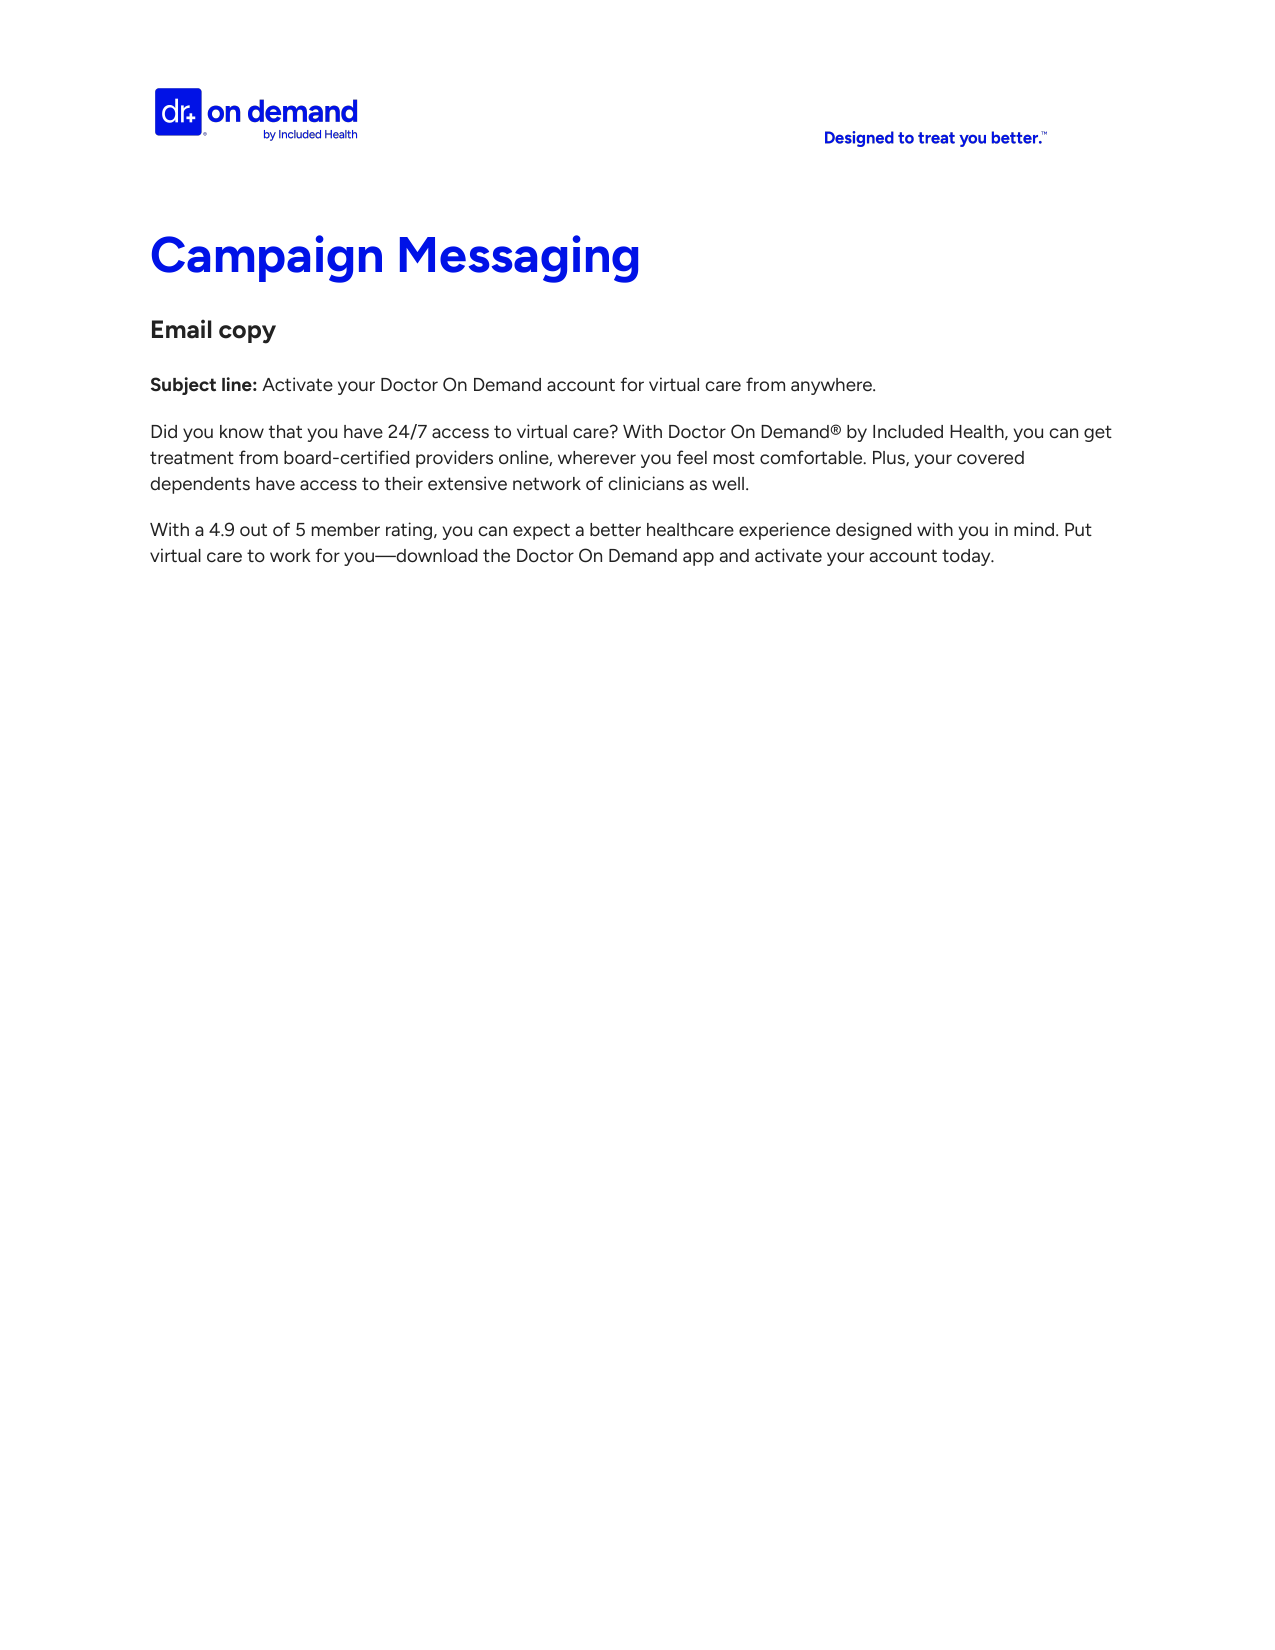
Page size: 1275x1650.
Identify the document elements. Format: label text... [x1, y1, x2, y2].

text Email copy Subject line: Activate your Doctor On Demand account for virtual care from anywhere. [150, 315, 1125, 396]
picture [150, 82, 364, 147]
picture [825, 131, 1047, 147]
text With a 4.9 out of 5 member rating, you can expect a better healthcare experience designed with you in mind. Put virtual care to work for you—download the Doctor On Demand app and activate your account today. [150, 519, 1125, 567]
title Campaign Messaging [150, 225, 1125, 285]
text Did you know that you have 24/7 access to virtual care? With Doctor On Demand® by Included Health, you can get treatment from board-certified providers online, wherever you feel most comfortable. Plus, your covered dependents have access to their extensive network of clinicians as well. [150, 421, 1125, 495]
